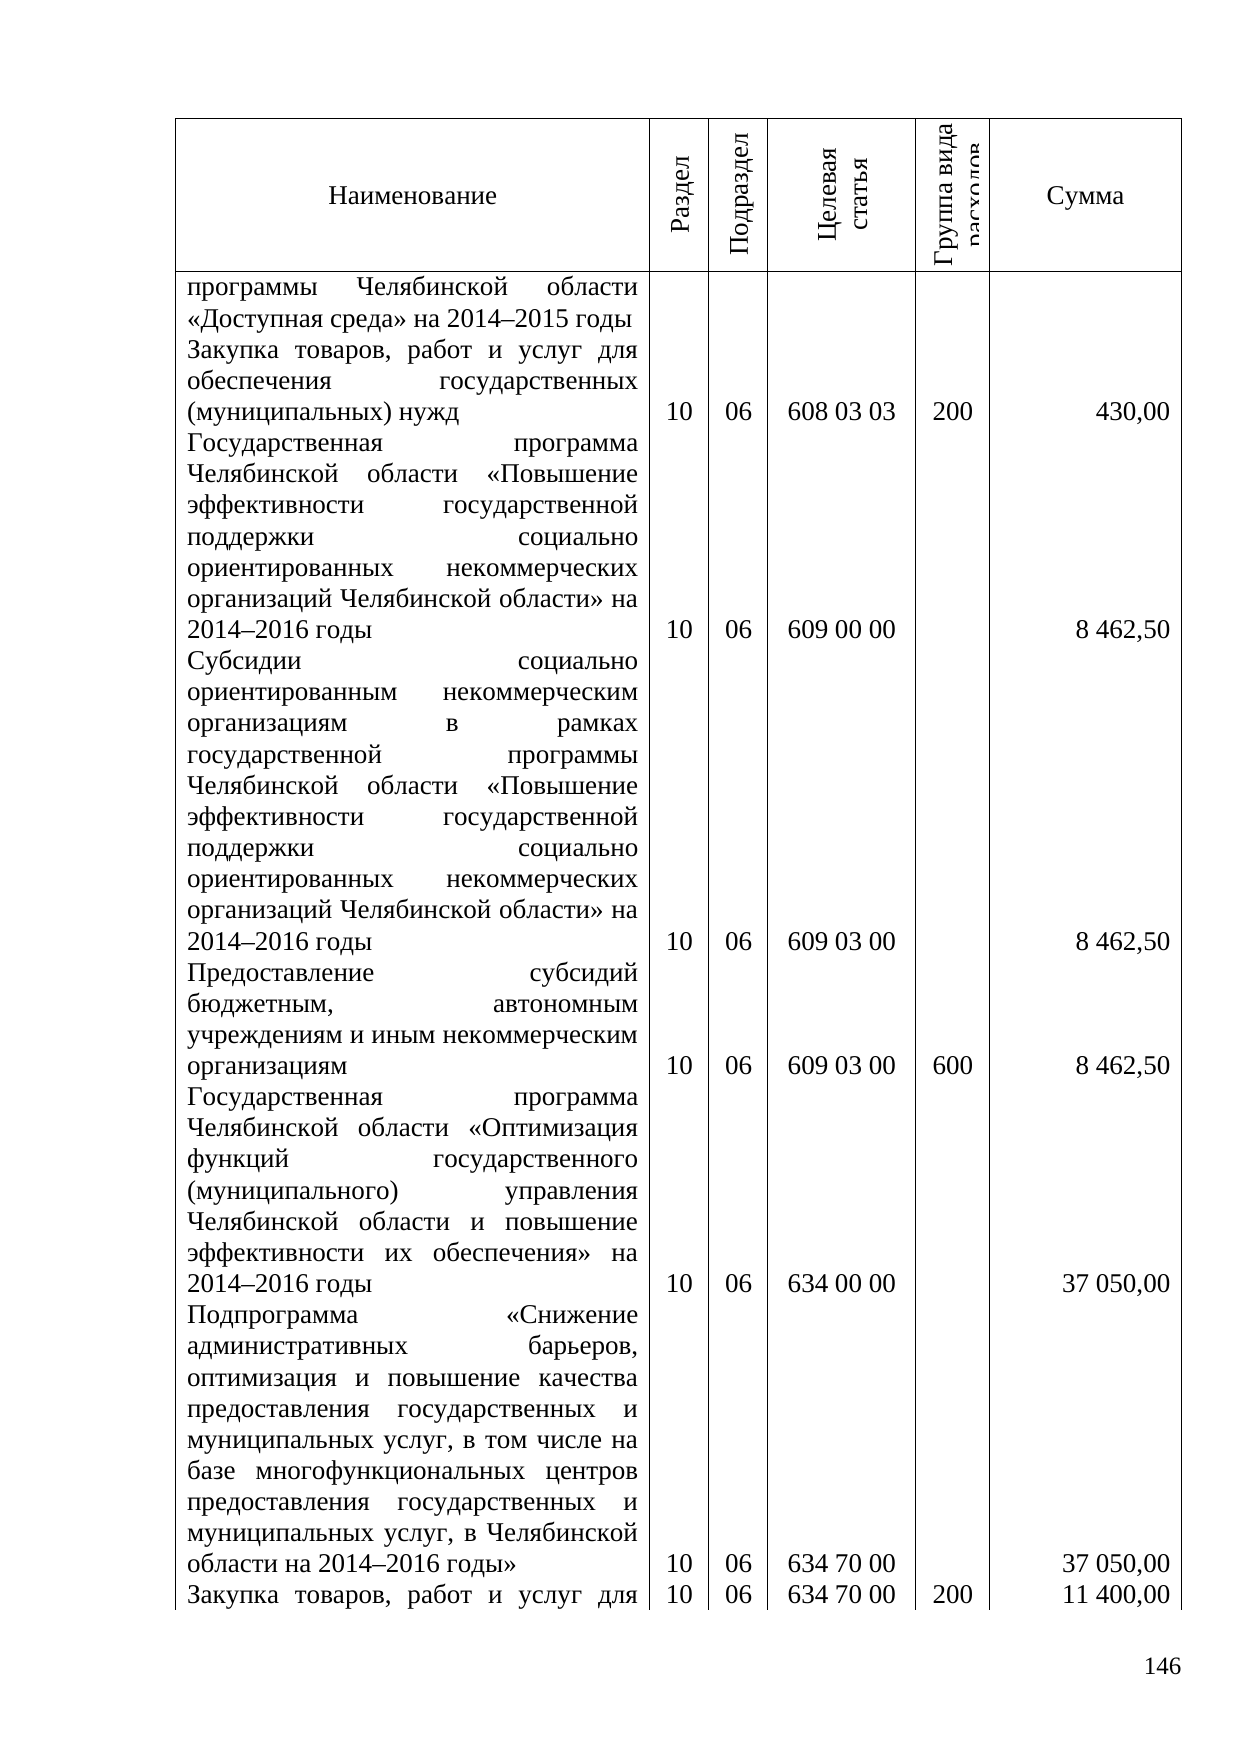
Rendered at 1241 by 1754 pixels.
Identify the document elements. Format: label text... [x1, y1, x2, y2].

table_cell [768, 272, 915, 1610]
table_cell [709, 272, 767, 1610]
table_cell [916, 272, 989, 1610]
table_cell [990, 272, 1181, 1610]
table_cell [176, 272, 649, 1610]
table_header Подраздел [709, 119, 767, 271]
table_header Наименование [176, 119, 649, 271]
table_header Сумма [990, 119, 1181, 271]
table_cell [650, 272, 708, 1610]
table_header Целевая статья [768, 119, 915, 271]
table_header Группа вида расходов [916, 119, 989, 271]
table_header Раздел [650, 119, 708, 271]
